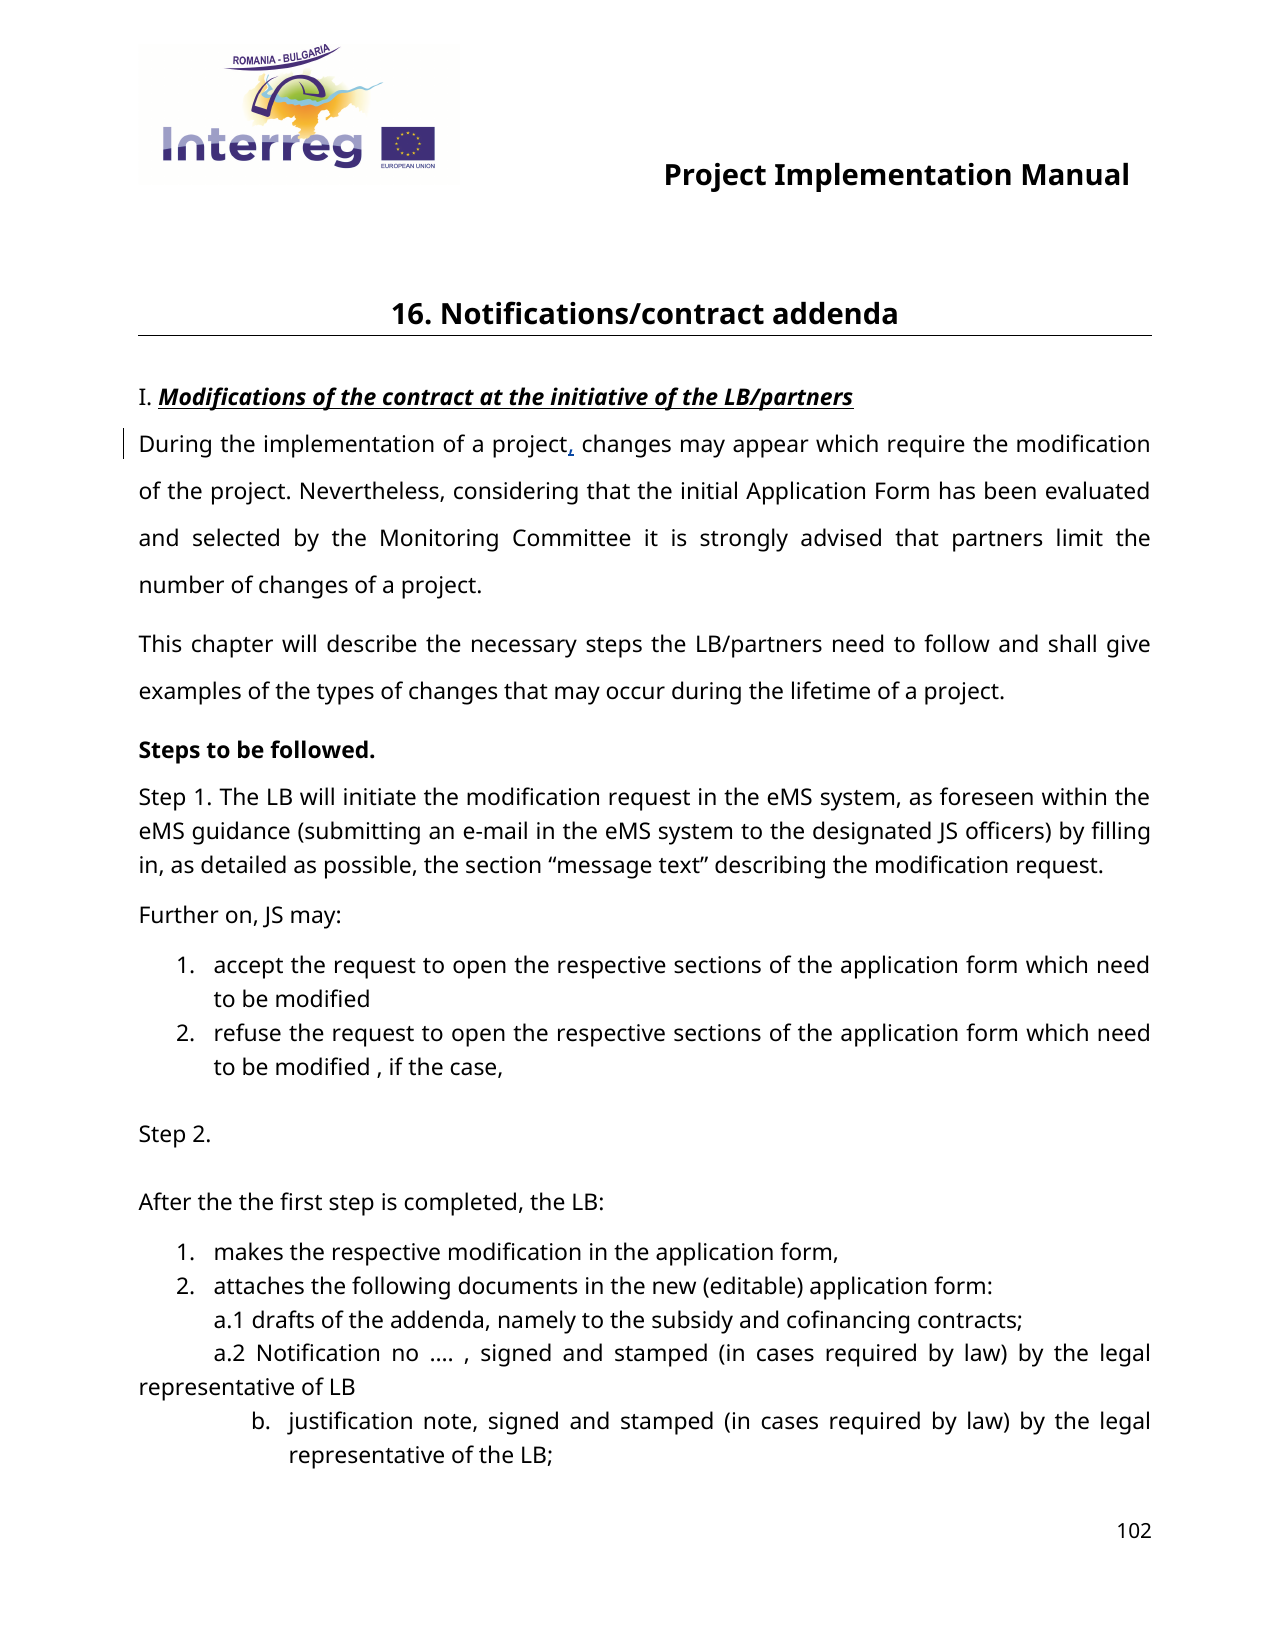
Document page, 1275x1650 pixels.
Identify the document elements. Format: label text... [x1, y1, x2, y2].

list accept the request to open the respective sections of the application form which need to be modified [176, 949, 1152, 1014]
picture [138, 44, 461, 185]
text Step 1. The LB will initiate the modification request in the eMS system, as foreseen within the eMS guidance (submitting an e-mail in the eMS system to the designated JS officers) by filling in, as detailed as possible, the section “message text” describing the modification request. [138, 781, 1152, 880]
list makes the respective modification in the application form, [176, 1236, 1152, 1267]
text Further on, JS may: [138, 899, 1152, 930]
text a.1 drafts of the addenda, namely to the subsidy and cofinancing contracts; [138, 1304, 1152, 1335]
text Step 2. [138, 1118, 1152, 1149]
text This chapter will describe the necessary steps the LB/partners need to follow and shall give examples of the types of changes that may occur during the lifetime of a project. [138, 628, 1152, 706]
text I. Modifications of the contract at the initiative of the LB/partners [138, 381, 1152, 412]
text After the the first step is completed, the LB: [138, 1186, 1152, 1217]
list justification note, signed and stamped (in cases required by law) by the legal representative of the LB; [251, 1405, 1152, 1470]
text a.2 Notification no …. , signed and stamped (in cases required by law) by the legal representative of LB [138, 1337, 1152, 1402]
text Steps to be followed. [138, 734, 1152, 766]
list attaches the following documents in the new (editable) application form: [176, 1270, 1152, 1301]
subtitle 16. Notifications/contract addenda [138, 293, 1152, 335]
list refuse the request to open the respective sections of the application form which need to be modified , if the case, [176, 1017, 1152, 1082]
text During the implementation of a project changes may appear which require the modification of the project. Nevertheless, considering that the initial Application Form has been evaluated and selected by the Monitoring Committee it is strongly advised that partners limit the number of changes of a project. [138, 428, 1152, 600]
